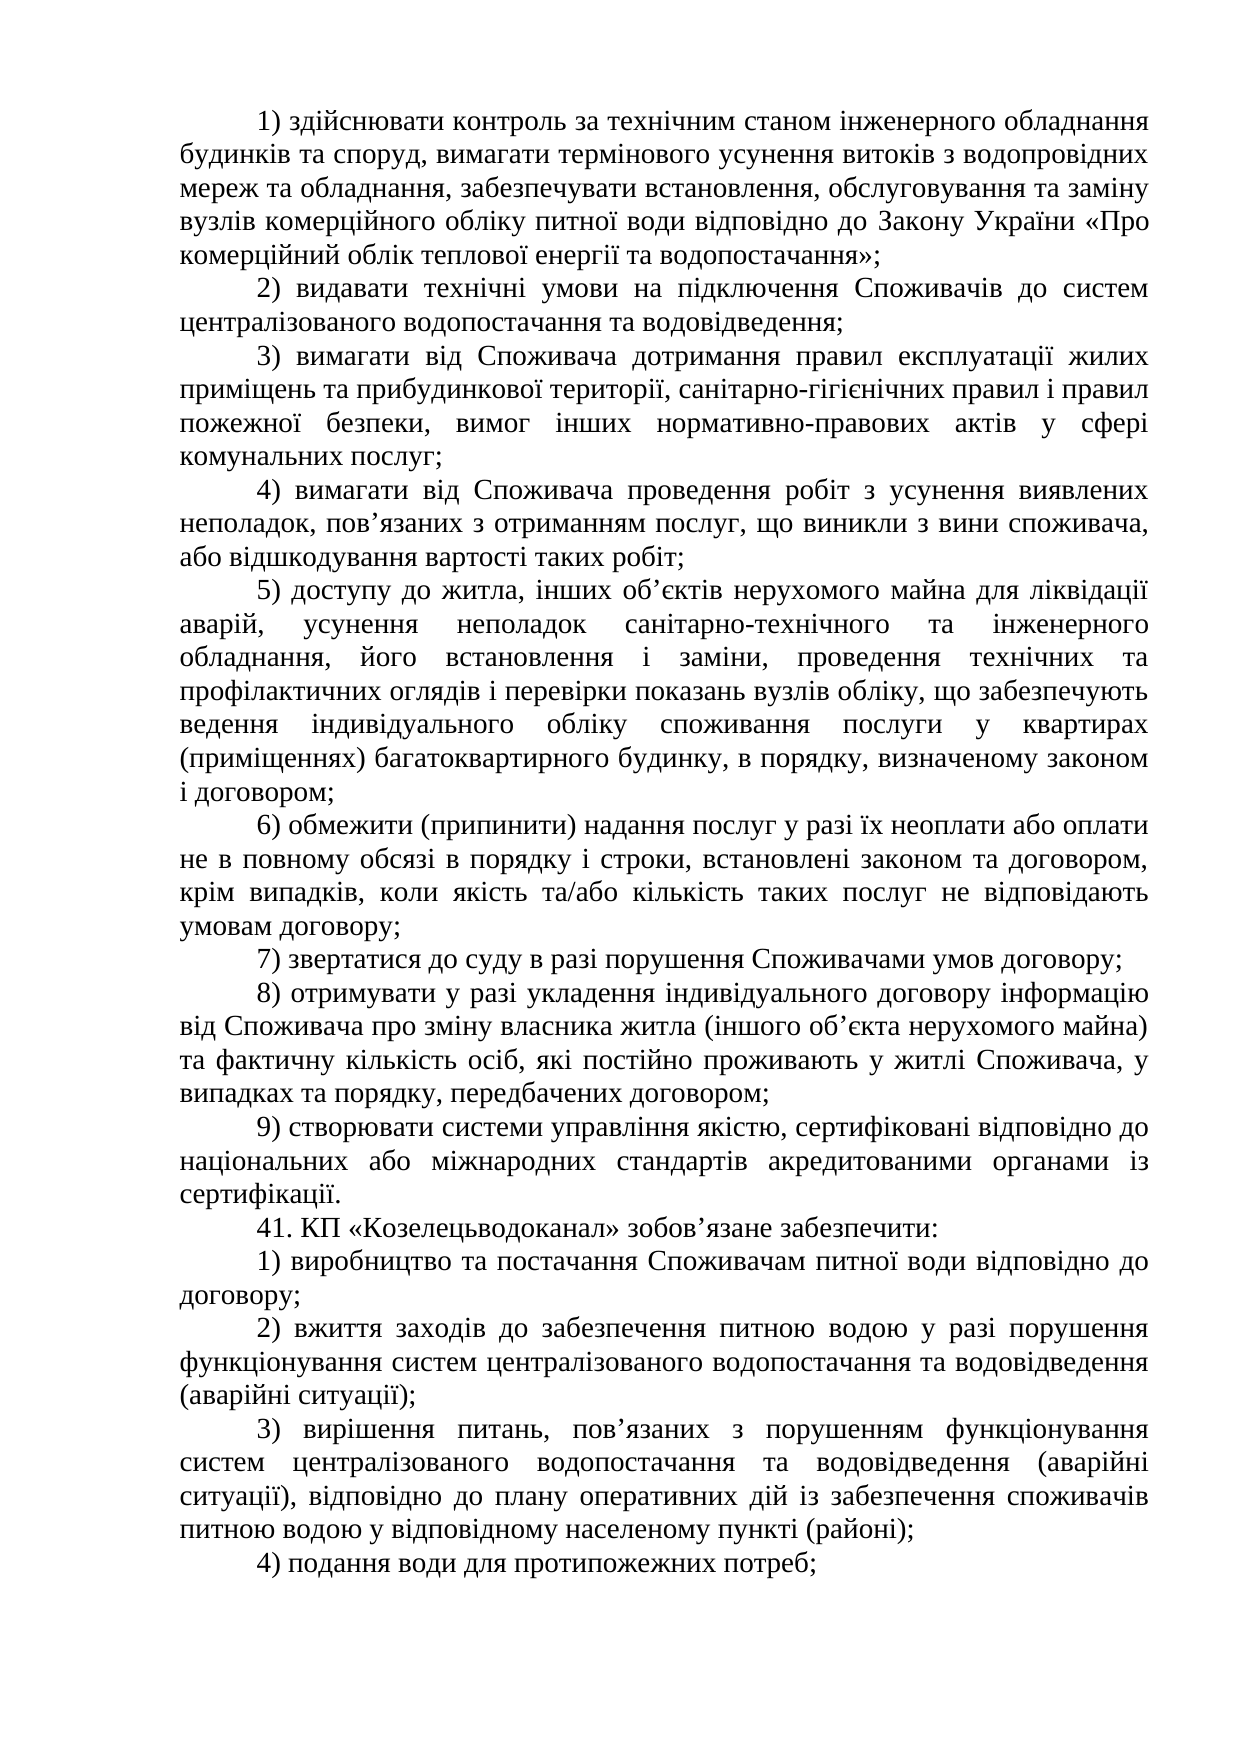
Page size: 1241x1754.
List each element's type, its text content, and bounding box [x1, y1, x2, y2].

text 8) отримувати у разі укладення індивідуального договору інформацію від Споживача про зміну власника житла (іншого об’єкта нерухомого майна) та фактичну кількість осіб, які постійно проживають у житлі Споживача, у випадках та порядку, передбачених договором; [179, 976, 1149, 1110]
text 5) доступу до житла, інших об’єктів нерухомого майна для ліквідації аварій, усунення неполадок санітарно-технічного та інженерного обладнання, його встановлення і заміни, проведення технічних та профілактичних оглядів і перевірки показань вузлів обліку, що забезпечують ведення індивідуального обліку споживання послуги у квартирах (приміщеннях) багатоквартирного будинку, в порядку, визначеному законом і договором; [179, 573, 1149, 808]
text 6) обмежити (припинити) надання послуг у разі їх неоплати або оплати не в повному обсязі в порядку і строки, встановлені законом та договором, крім випадків, коли якість та/або кількість таких послуг не відповідають умовам договору; [179, 808, 1149, 942]
text 2) видавати технічні умови на підключення Споживачів до систем централізованого водопостачання та водовідведення; [179, 271, 1149, 338]
text 4) подання води для протипожежних потреб; [179, 1546, 1149, 1579]
text 1) здійснювати контроль за технічним станом інженерного обладнання будинків та споруд, вимагати термінового усунення витоків з водопровідних мереж та обладнання, забезпечувати встановлення, обслуговування та заміну вузлів комерційного обліку питної води відповідно до Закону України «Про комерційний облік теплової енергії та водопостачання»; [179, 103, 1149, 271]
text 4) вимагати від Споживача проведення робіт з усунення виявлених неполадок, пов’язаних з отриманням послуг, що виникли з вини споживача, або відшкодування вартості таких робіт; [179, 472, 1149, 573]
text 1) виробництво та постачання Споживачам питної води відповідно до договору; [179, 1244, 1149, 1311]
text 41. КП «Козелецьводоканал» зобов’язане забезпечити: [179, 1210, 1149, 1244]
text 2) вжиття заходів до забезпечення питною водою у разі порушення функціонування систем централізованого водопостачання та водовідведення (аварійні ситуації); [179, 1311, 1149, 1412]
text 7) звертатися до суду в разі порушення Споживачами умов договору; [179, 942, 1149, 976]
text 3) вирішення питань, пов’язаних з порушенням функціонування систем централізованого водопостачання та водовідведення (аварійні ситуації), відповідно до плану оперативних дій із забезпечення споживачів питною водою у відповідному населеному пункті (районі); [179, 1412, 1149, 1546]
text 3) вимагати від Споживача дотримання правил експлуатації жилих приміщень та прибудинкової території, санітарно-гігієнічних правил і правил пожежної безпеки, вимог інших нормативно-правових актів у сфері комунальних послуг; [179, 338, 1149, 472]
text 9) створювати системи управління якістю, сертифіковані відповідно до національних або міжнародних стандартів акредитованими органами із сертифікації. [179, 1110, 1149, 1210]
